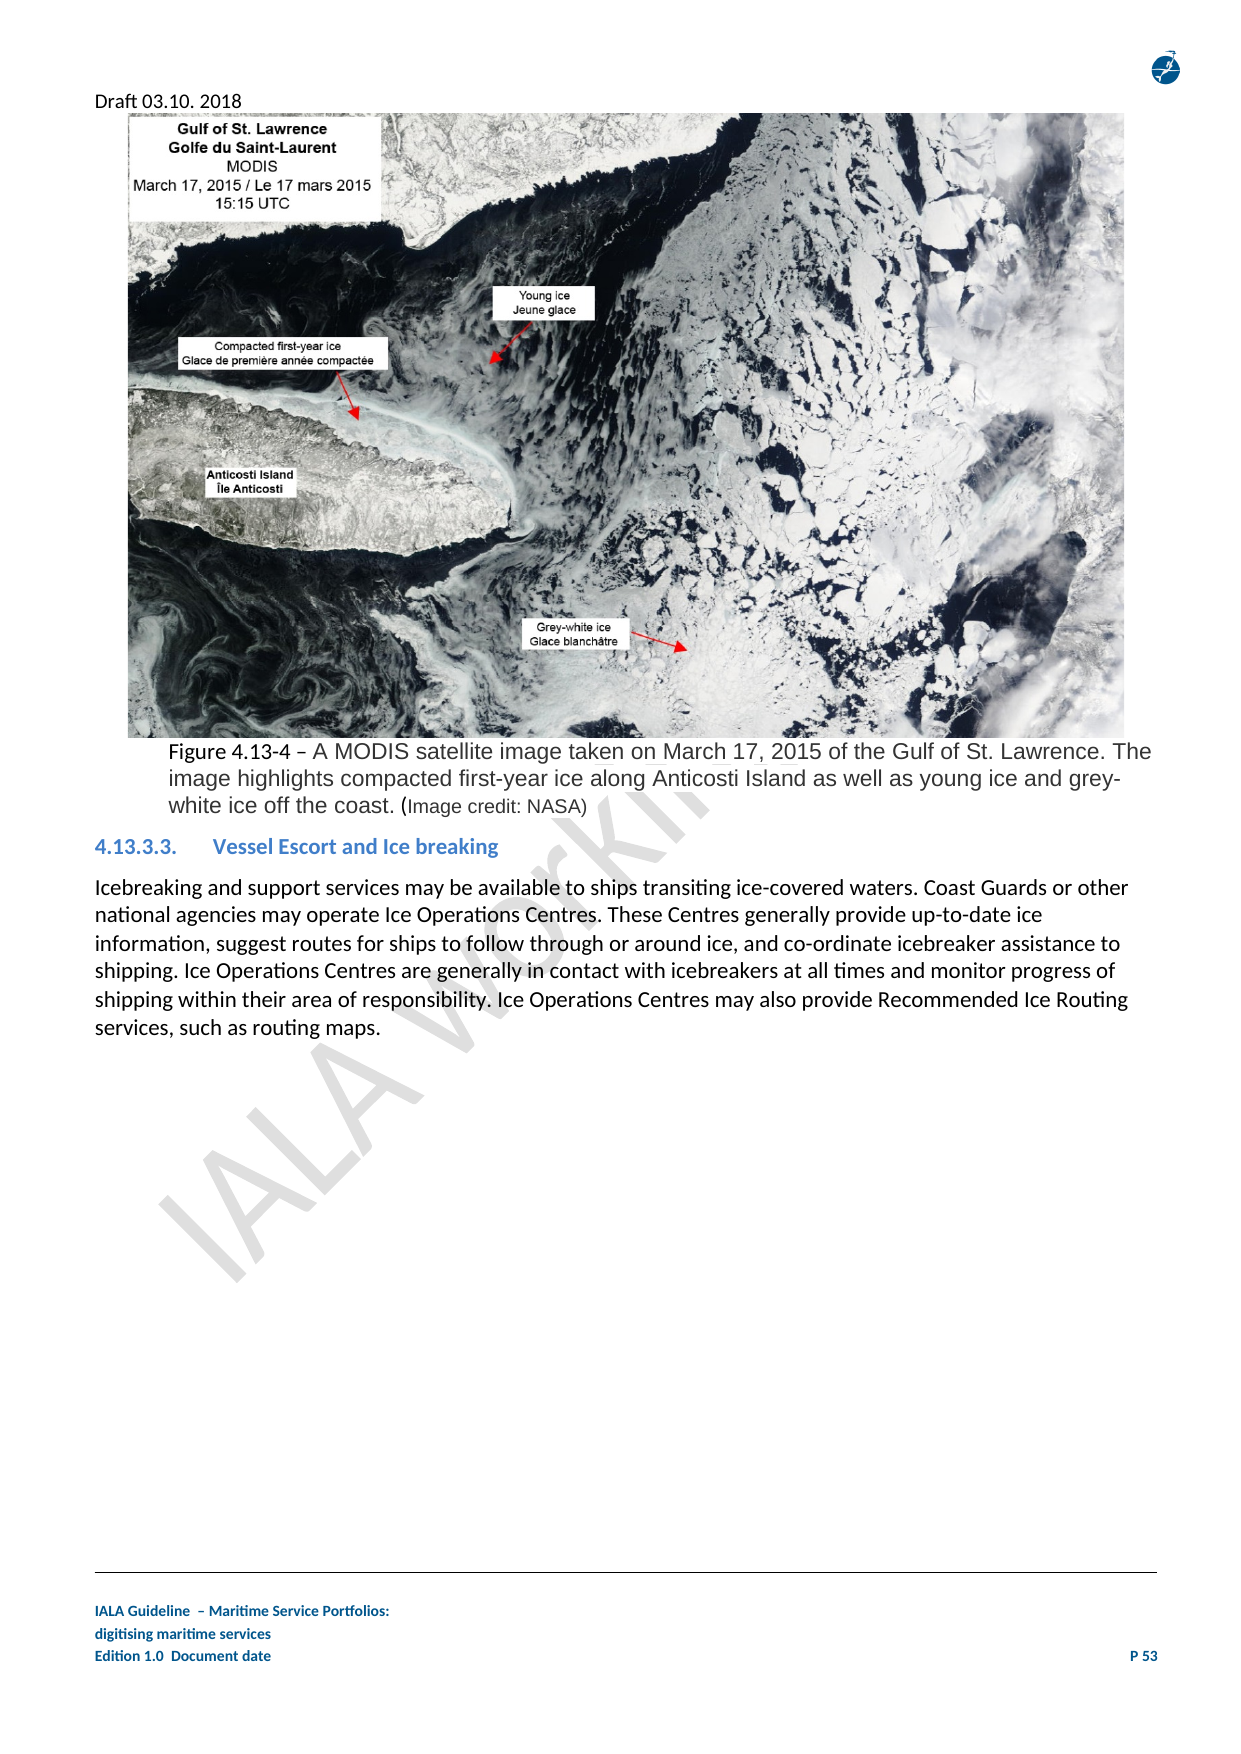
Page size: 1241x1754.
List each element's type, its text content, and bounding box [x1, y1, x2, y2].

text Icebreaking and support services may be available to ships transiting ice-covered waters. Coast Guards or other national agencies may operate Ice Operations Centres. These Centres generally provide up-to-date ice information, suggest routes for ships to follow through or around ice, and co-ordinate icebreaker assistance to shipping. Ice Operations Centres are generally in contact with icebreakers at all times and monitor progress of shipping within their area of responsibility. Ice Operations Centres may also provide Recommended Ice Routing services, such as routing maps. [94, 873, 1157, 1041]
subtitle Vessel Escort and Ice breaking [94, 832, 1054, 860]
picture [127, 0, 1239, 738]
text Figure 4.13-4 – A MODIS satellite image taken on March 17, 2015 of the Gulf of St. Lawrence. The image highlights compacted first-year ice along Anticosti Island as well as young ice and grey-white ice off the coast. (Image credit: NASA) [168, 737, 1157, 819]
